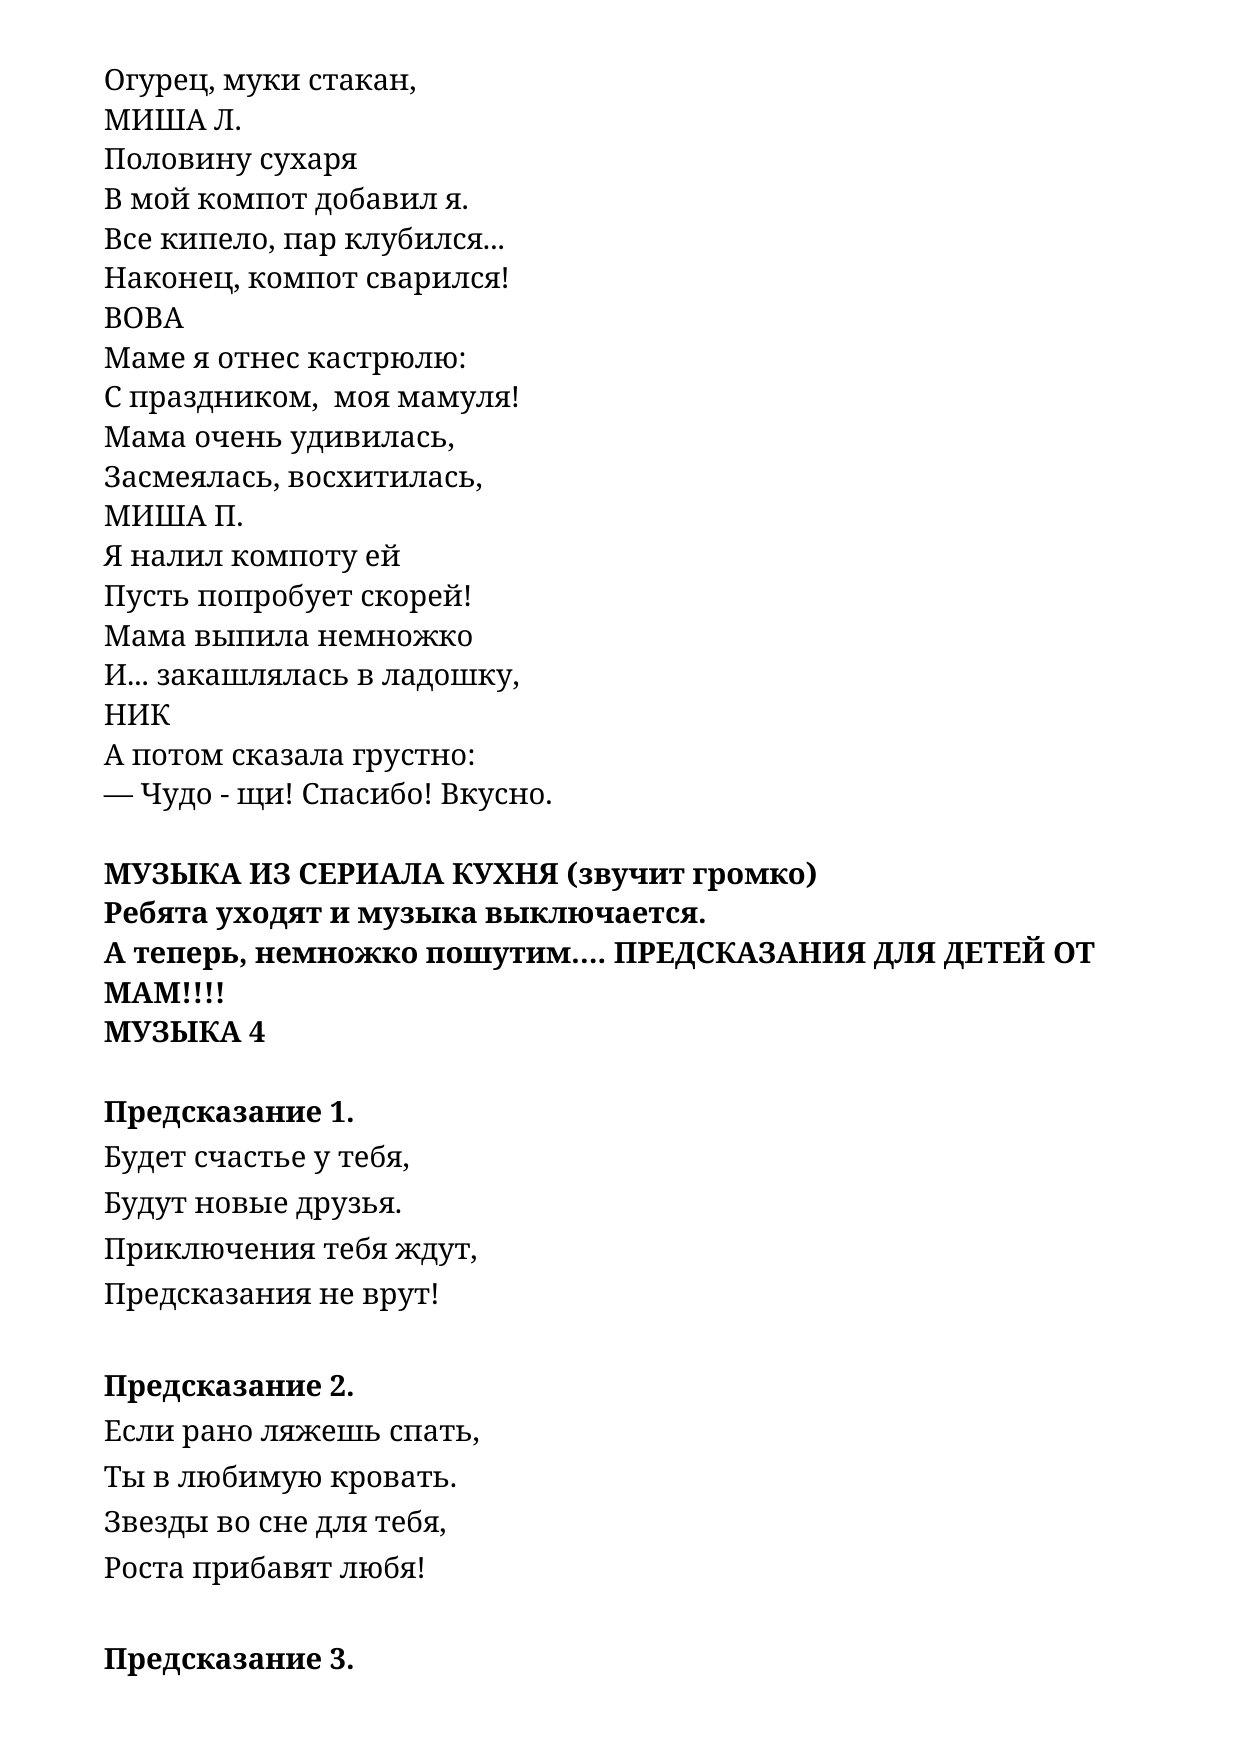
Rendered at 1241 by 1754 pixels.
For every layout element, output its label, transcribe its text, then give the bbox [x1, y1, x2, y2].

text И... закашлялась в ладошку, [103, 654, 1167, 694]
text Звезды во сне для тебя, [103, 1502, 1167, 1541]
text С праздником, моя мамуля! [103, 377, 1167, 416]
text Маме я отнес кастрюлю: [103, 337, 1167, 377]
text Ты в любимую кровать. [103, 1456, 1167, 1496]
text Мама выпила немножко [103, 615, 1167, 654]
text Предсказание 3. [103, 1638, 1167, 1678]
text Приключения тебя ждут, [103, 1228, 1167, 1268]
text МУЗЫКА 4 [103, 1012, 1167, 1051]
text Будут новые друзья. [103, 1182, 1167, 1222]
text В мой компот добавил я. [103, 178, 1167, 218]
text МИША П. [103, 496, 1167, 535]
text Будет счастье у тебя, [103, 1137, 1167, 1176]
text — Чудо - щи! Спасибо! Вкусно. [103, 773, 1167, 813]
text Я налил компоту ей [103, 535, 1167, 575]
text Половину сухаря [103, 138, 1167, 178]
text Все кипело, пар клубился... [103, 218, 1167, 258]
text А потом сказала грустно: [103, 734, 1167, 773]
text Если рано ляжешь спать, [103, 1410, 1167, 1450]
text Пусть попробует скорей! [103, 575, 1167, 615]
text Предсказание 2. [103, 1365, 1167, 1404]
text МИША Л. [103, 99, 1167, 138]
text МУЗЫКА ИЗ СЕРИАЛА КУХНЯ (звучит громко) [103, 853, 1167, 893]
text ВОВА [103, 297, 1167, 337]
text Предсказания не врут! [103, 1273, 1167, 1313]
text Засмеялась, восхитилась, [103, 456, 1167, 496]
text А теперь, немножко пошутим…. ПРЕДСКАЗАНИЯ ДЛЯ ДЕТЕЙ ОТ МАМ!!!! [103, 932, 1167, 1012]
text Наконец, компот сварился! [103, 258, 1167, 297]
text Роста прибавят любя! [103, 1547, 1167, 1587]
text Огурец, муки стакан, [103, 59, 1167, 99]
text НИК [103, 694, 1167, 734]
text Мама очень удивилась, [103, 416, 1167, 456]
text Ребята уходят и музыка выключается. [103, 893, 1167, 932]
text Предсказание 1. [103, 1091, 1167, 1131]
